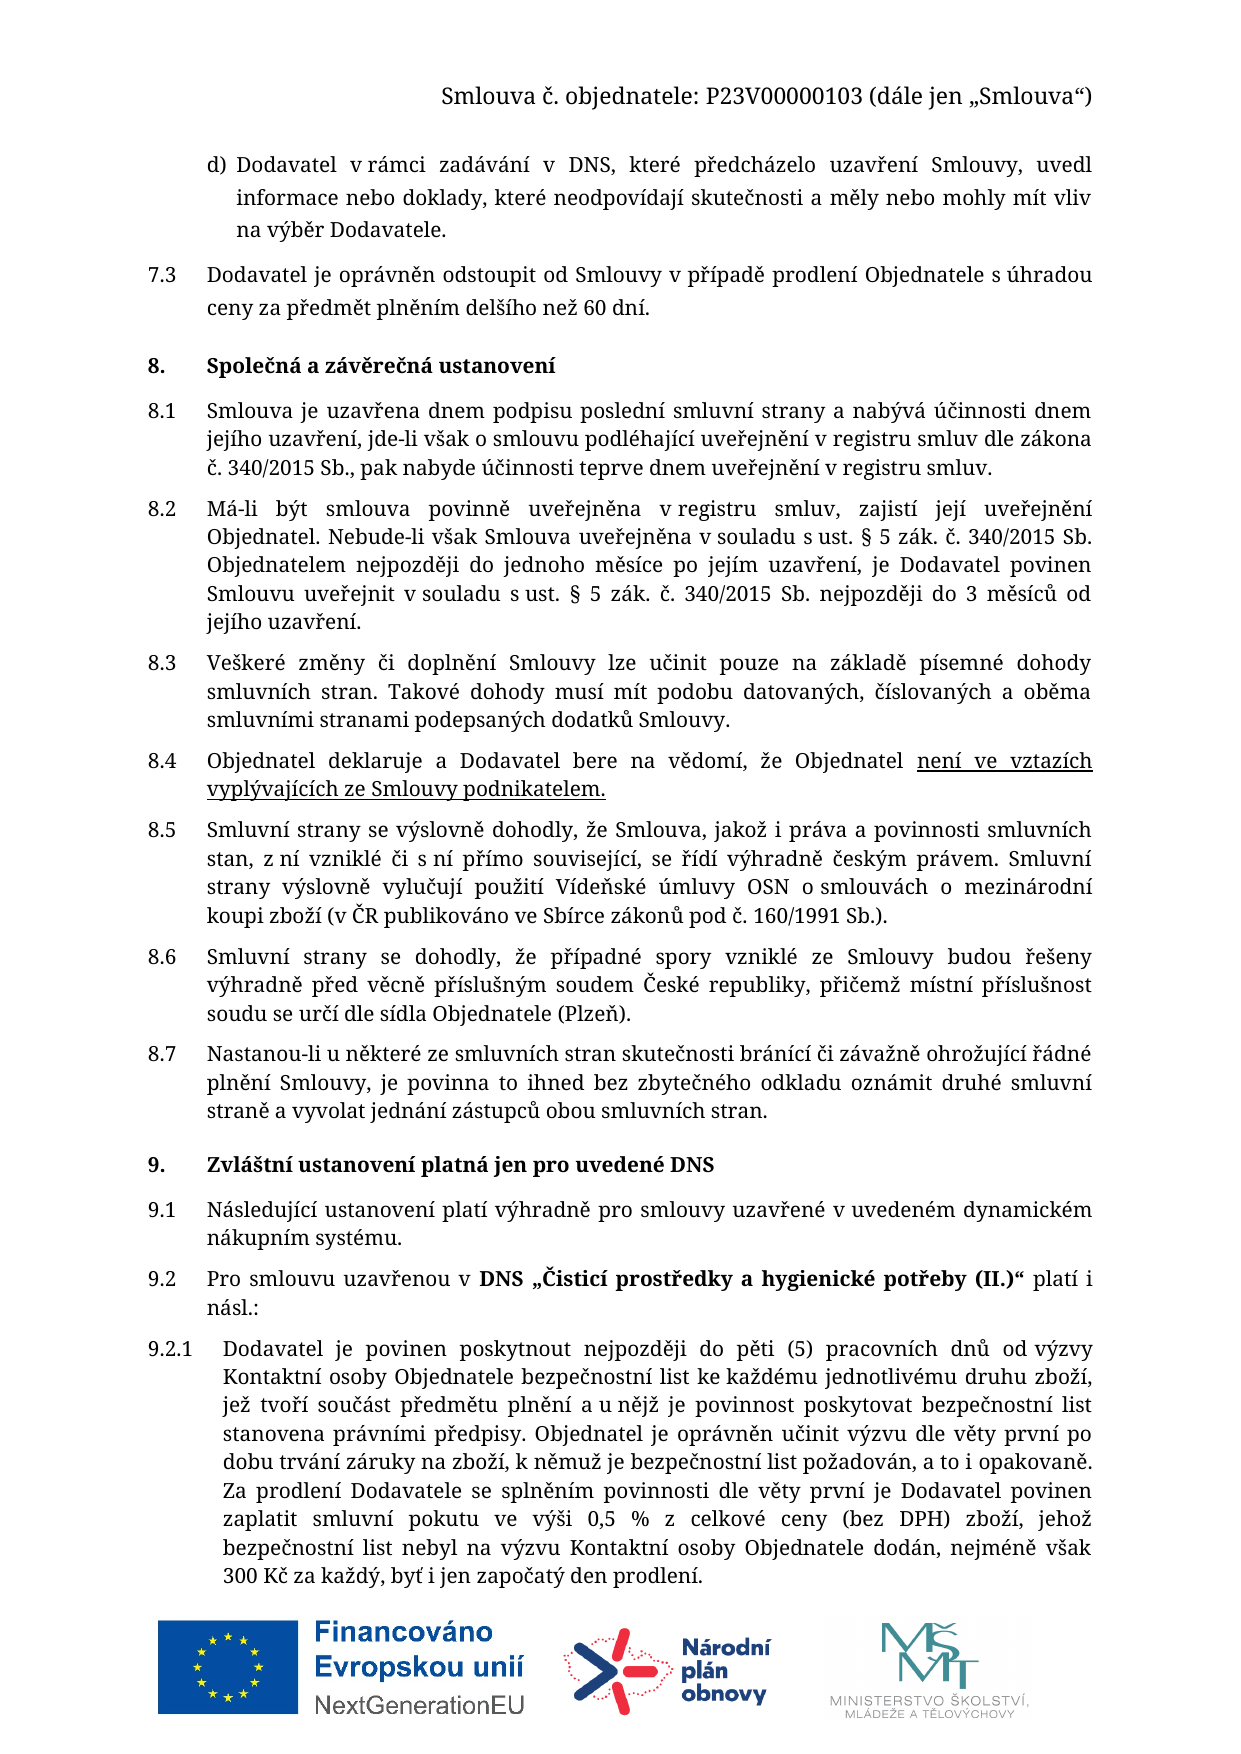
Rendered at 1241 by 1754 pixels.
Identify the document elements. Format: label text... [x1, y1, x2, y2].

list Dodavatel je povinen poskytnout nejpozději do pěti (5) pracovních dnů od výzvy Kontaktní osoby Objednatele bezpečnostní list ke každému jednotlivému druhu zboží, jež tvoří součást předmětu plnění a u nějž je povinnost poskytovat bezpečnostní list stanovena právními předpisy. Objednatel je oprávněn učinit výzvu dle věty první po dobu trvání záruky na zboží, k němuž je bezpečnostní list požadován, a to i opakovaně. Za prodlení Dodavatele se splněním povinnosti dle věty první je Dodavatel povinen zaplatit smluvní pokutu ve výši 0,5 % z celkové ceny (bez DPH) zboží, jehož bezpečnostní list nebyl na výzvu Kontaktní osoby Objednatele dodán, nejméně však 300 Kč za každý, byť i jen započatý den prodlení. [148, 1334, 1093, 1590]
list Veškeré změny či doplnění Smlouvy lze učinit pouze na základě písemné dohody smluvních stran. Takové dohody musí mít podobu datovaných, číslovaných a oběma smluvními stranami podepsaných dodatků Smlouvy. [148, 648, 1093, 734]
list Dodavatel je oprávněn odstoupit od Smlouvy v případě prodlení Objednatele s úhradou ceny za předmět plněním delšího než 60 dní. [148, 261, 1093, 322]
list Nastanou-li u některé ze smluvních stran skutečnosti bránící či závažně ohrožující řádné plnění Smlouvy, je povinna to ihned bez zbytečného odkladu oznámit druhé smluvní straně a vyvolat jednání zástupců obou smluvních stran. [148, 1039, 1093, 1125]
list Smlouva je uzavřena dnem podpisu poslední smluvní strany a nabývá účinnosti dnem jejího uzavření, jde-li však o smlouvu podléhající uveřejnění v registru smluv dle zákona č. 340/2015 Sb., pak nabyde účinnosti teprve dnem uveřejnění v registru smluv. [148, 396, 1093, 481]
list Má-li být smlouva povinně uveřejněna v registru smluv, zajistí její uveřejnění Objednatel. Nebude-li však Smlouva uveřejněna v souladu s ust. § 5 zák. č. 340/2015 Sb. Objednatelem nejpozději do jednoho měsíce po jejím uzavření, je Dodavatel povinen Smlouvu uveřejnit v souladu s ust. § 5 zák. č. 340/2015 Sb. nejpozději do 3 měsíců od jejího uzavření. [148, 494, 1093, 636]
list Smluvní strany se výslovně dohodly, že Smlouva, jakož i práva a povinnosti smluvních stan, z ní vzniklé či s ní přímo související, se řídí výhradně českým právem. Smluvní strany výslovně vylučují použití Vídeňské úmluvy OSN o smlouvách o mezinárodní koupi zboží (v ČR publikováno ve Sbírce zákonů pod č. 160/1991 Sb.). [148, 816, 1093, 929]
picture [147, 1605, 789, 1726]
picture [820, 1616, 1039, 1726]
list Dodavatel v rámci zadávání v DNS, které předcházelo uzavření Smlouvy, uvedl informace nebo doklady, které neodpovídají skutečnosti a měly nebo mohly mít vliv na výběr Dodavatele. [207, 150, 1093, 244]
list Pro smlouvu uzavřenou v DNS „Čisticí prostředky a hygienické potřeby (II.)“ platí i násl.: [148, 1264, 1093, 1321]
list Smluvní strany se dohodly, že případné spory vzniklé ze Smlouvy budou řešeny výhradně před věcně příslušným soudem České republiky, přičemž místní příslušnost soudu se určí dle sídla Objednatele (Plzeň). [148, 942, 1093, 1027]
list Společná a závěrečná ustanovení [148, 351, 1093, 379]
list Objednatel deklaruje a Dodavatel bere na vědomí, že Objednatel není ve vztazích vyplývajících ze Smlouvy podnikatelem. [148, 746, 1093, 803]
list Následující ustanovení platí výhradně pro smlouvy uzavřené v uvedeném dynamickém nákupním systému. [148, 1195, 1093, 1252]
list Zvláštní ustanovení platná jen pro uvedené DNS [148, 1150, 1093, 1178]
